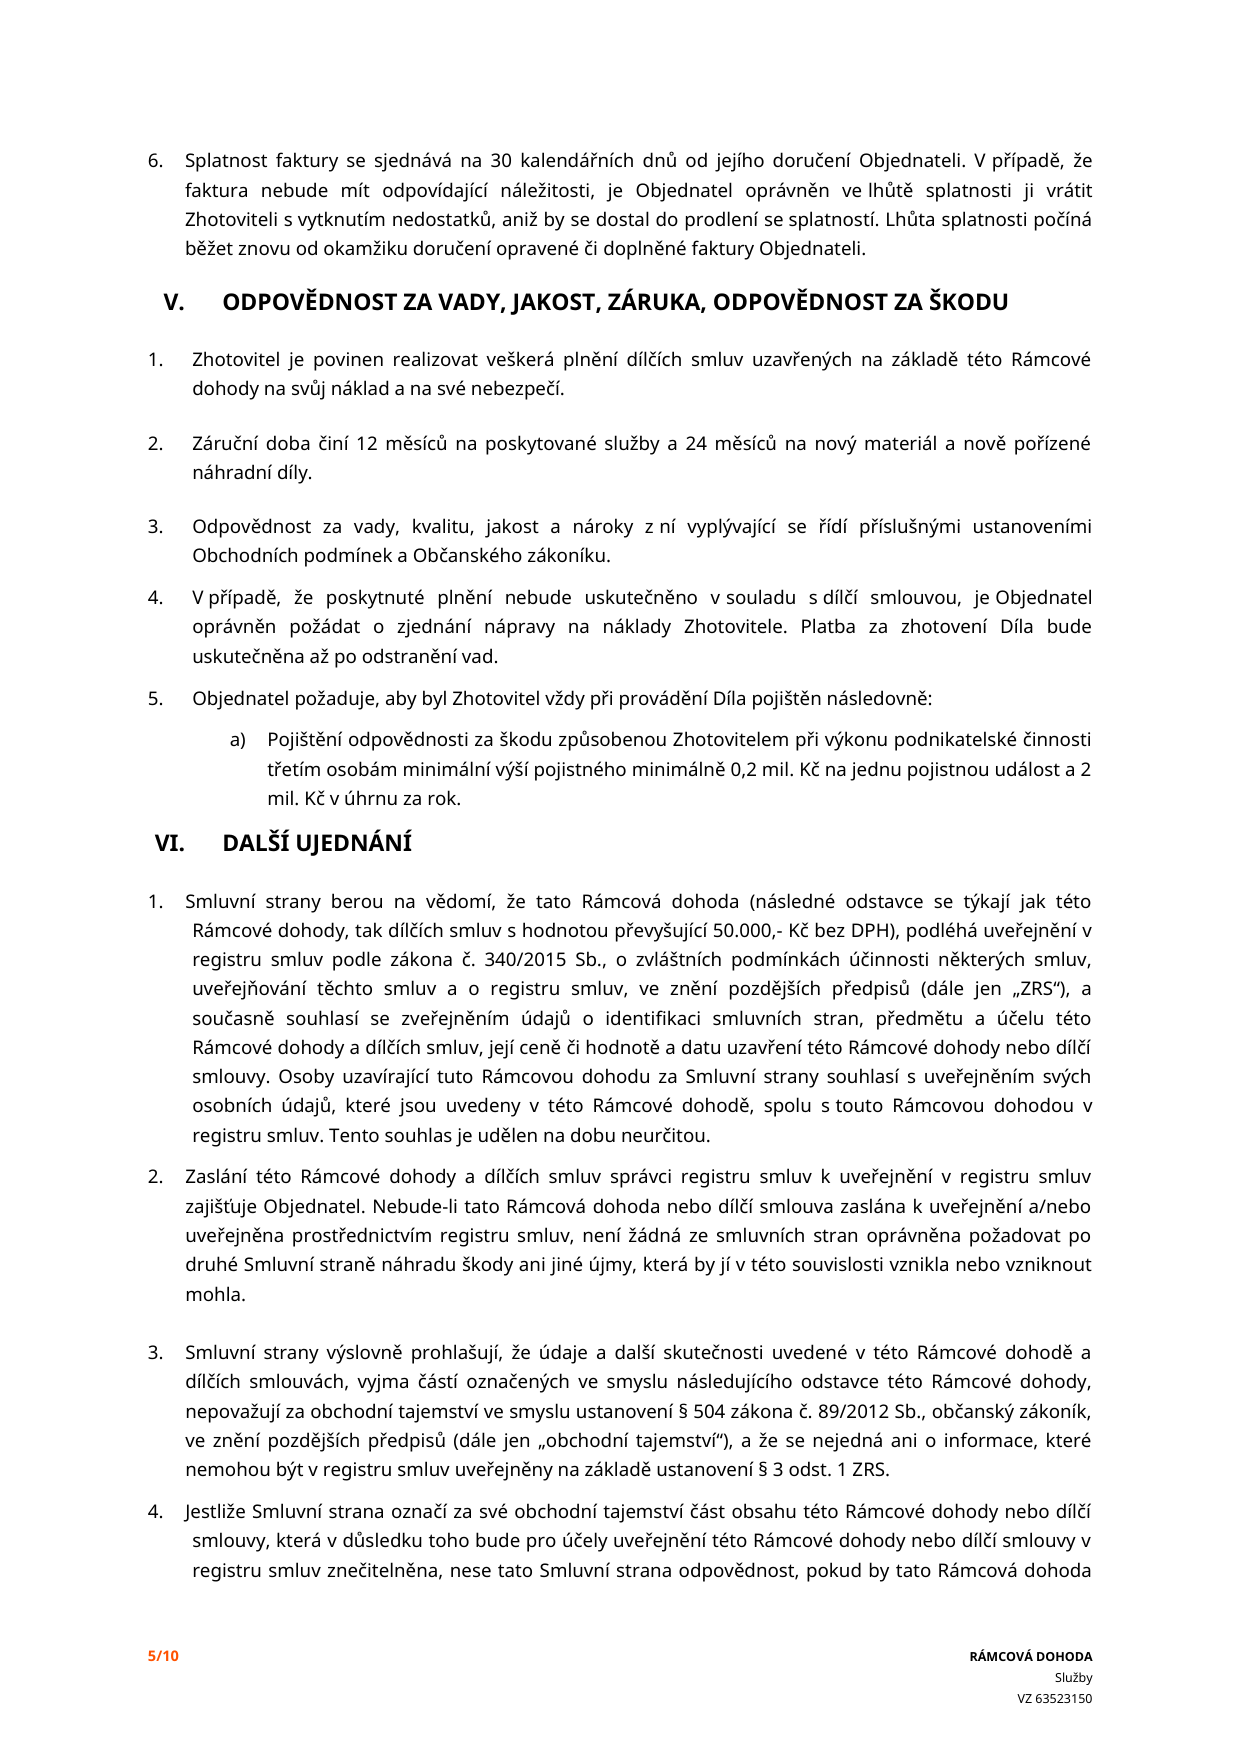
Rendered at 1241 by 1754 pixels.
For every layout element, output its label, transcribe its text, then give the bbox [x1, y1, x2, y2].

list Zaslání této Rámcové dohody a dílčích smluv správci registru smluv k uveřejnění v registru smluv zajišťuje Objednatel. Nebude-li tato Rámcová dohoda nebo dílčí smlouva zaslána k uveřejnění a/nebo uveřejněna prostřednictvím registru smluv, není žádná ze smluvních stran oprávněna požadovat po druhé Smluvní straně náhradu škody ani jiné újmy, která by jí v této souvislosti vznikla nebo vzniknout mohla. [148, 1164, 1093, 1306]
list ODPOVĚDNOST ZA VADY, JAKOST, ZÁRUKA, ODPOVĚDNOST ZA ŠKODU [185, 286, 1093, 317]
list V případě, že poskytnuté plnění nebude uskutečněno v souladu s dílčí smlouvou, je Objednatel oprávněn požádat o zjednání nápravy na náklady Zhotovitele. Platba za zhotovení Díla bude uskutečněna až po odstranění vad. [148, 584, 1093, 669]
list Smluvní strany berou na vědomí, že tato Rámcová dohoda (následné odstavce se týkají jak této Rámcové dohody, tak dílčích smluv s hodnotou převyšující 50.000,- Kč bez DPH), podléhá uveřejnění v registru smluv podle zákona č. 340/2015 Sb., o zvláštních podmínkách účinnosti některých smluv, uveřejňování těchto smluv a o registru smluv, ve znění pozdějších předpisů (dále jen „ZRS“), a současně souhlasí se zveřejněním údajů o identifikaci smluvních stran, předmětu a účelu této Rámcové dohody a dílčích smluv, její ceně či hodnotě a datu uzavření této Rámcové dohody nebo dílčí smlouvy. Osoby uzavírající tuto Rámcovou dohodu za Smluvní strany souhlasí s uveřejněním svých osobních údajů, které jsou uvedeny v této Rámcové dohodě, spolu s touto Rámcovou dohodou v registru smluv. Tento souhlas je udělen na dobu neurčitou. [148, 888, 1093, 1148]
list Objednatel požaduje, aby byl Zhotovitel vždy při provádění Díla pojištěn následovně: [148, 685, 1093, 710]
list Splatnost faktury se sjednává na 30 kalendářních dnů od jejího doručení Objednateli. V případě, že faktura nebude mít odpovídající náležitosti, je Objednatel oprávněn ve lhůtě splatnosti ji vrátit Zhotoviteli s vytknutím nedostatků, aniž by se dostal do prodlení se splatností. Lhůta splatnosti počíná běžet znovu od okamžiku doručení opravené či doplněné faktury Objednateli. [148, 148, 1093, 261]
list Smluvní strany výslovně prohlašují, že údaje a další skutečnosti uvedené v této Rámcové dohodě a dílčích smlouvách, vyjma částí označených ve smyslu následujícího odstavce této Rámcové dohody, nepovažují za obchodní tajemství ve smyslu ustanovení § 504 zákona č. 89/2012 Sb., občanský zákoník, ve znění pozdějších předpisů (dále jen „obchodní tajemství“), a že se nejedná ani o informace, které nemohou být v registru smluv uveřejněny na základě ustanovení § 3 odst. 1 ZRS. [148, 1339, 1093, 1482]
list Záruční doba činí 12 měsíců na poskytované služby a 24 měsíců na nový materiál a nově pořízené náhradní díly. [148, 430, 1093, 485]
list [148, 1498, 1093, 1582]
list Zhotovitel je povinen realizovat veškerá plnění dílčích smluv uzavřených na základě této Rámcové dohody na svůj náklad a na své nebezpečí. [148, 346, 1093, 401]
list Odpovědnost za vady, kvalitu, jakost a nároky z ní vyplývající se řídí příslušnými ustanoveními Obchodních podmínek a Občanského zákoníku. [148, 513, 1093, 568]
list Pojištění odpovědnosti za škodu způsobenou Zhotovitelem při výkonu podnikatelské činnosti třetím osobám minimální výší pojistného minimálně 0,2 mil. Kč na jednu pojistnou událost a 2 mil. Kč v úhrnu za rok. [229, 727, 1093, 811]
list DALŠÍ UJEDNÁNÍ [185, 827, 1093, 858]
